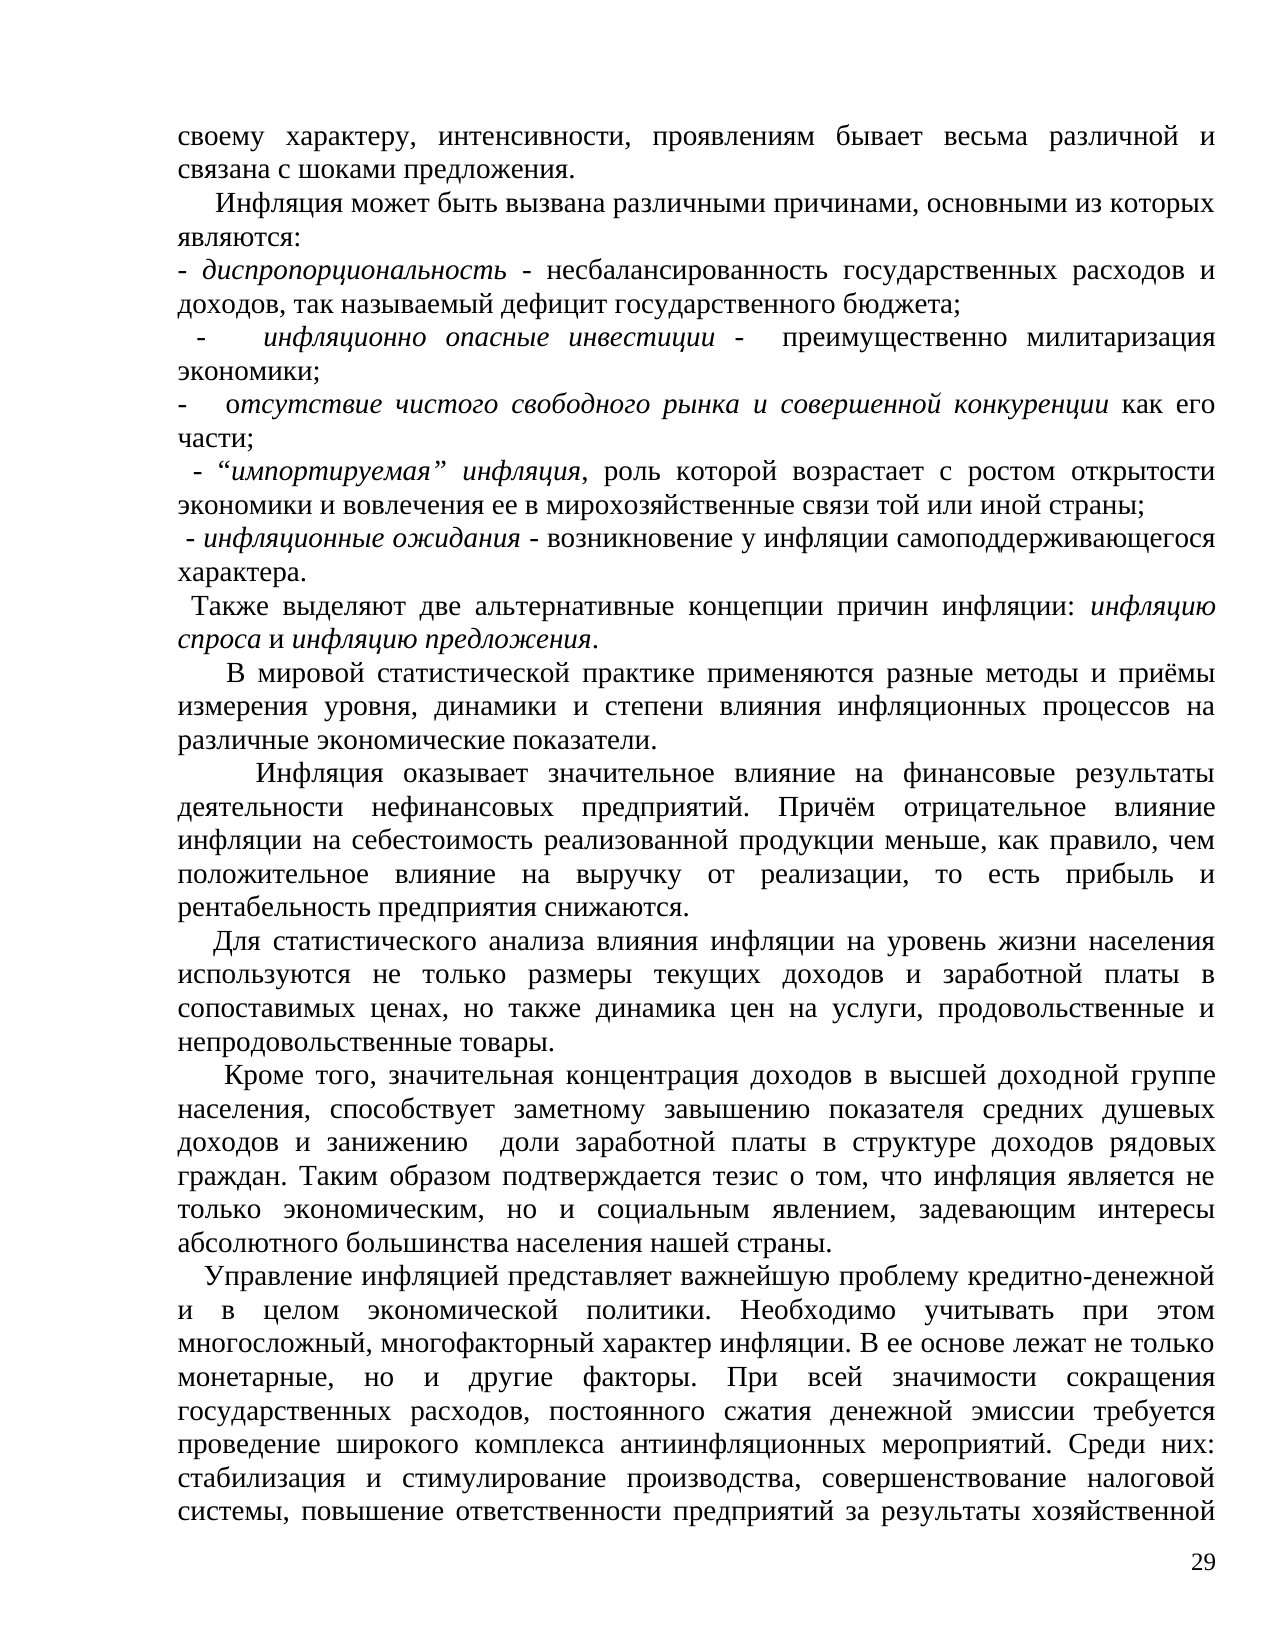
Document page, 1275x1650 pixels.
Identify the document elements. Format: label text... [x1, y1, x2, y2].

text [177, 118, 1216, 185]
text Кроме того, значительная концентрация доходов в высшей доходной группе населения, способствует заметному завышению показателя средних душевых доходов и занижению доли заработной платы в структуре доходов рядовых граждан. Таким образом подтверждается тезис о том, что инфляция является не только экономическим, но и социальным явлением, задевающим интересы абсолютного большинства населения нашей страны. [177, 1057, 1216, 1258]
text - “импортируемая” инфляция, роль которой возрастает с ростом открытости экономики и вовлечения ее в мирохозяйственные связи той или иной страны; [177, 453, 1216, 521]
text - отсутствие чистого свободного рынка и совершенной конкуренции как его части; [177, 386, 1216, 453]
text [177, 1258, 1216, 1527]
text Инфляция может быть вызвана различными причинами, основными из которых являются: [177, 185, 1216, 252]
text Инфляция оказывает значительное влияние на финансовые результаты деятельности нефинансовых предприятий. Причём отрицательное влияние инфляции на себестоимость реализованной продукции меньше, как правило, чем положительное влияние на выручку от реализации, то есть прибыль и рентабельность предприятия снижаются. [177, 755, 1216, 923]
text Также выделяют две альтернативные концепции причин инфляции: инфляцию спроса и инфляцию предложения. [177, 588, 1216, 655]
text - инфляционно опасные инвестиции - преимущественно милитаризация экономики; [177, 319, 1216, 386]
text - диспропорциональность - несбалансированность государственных расходов и доходов, так называемый дефицит государственного бюджета; [177, 252, 1216, 319]
text - инфляционные ожидания - возникновение у инфляции самоподдерживающегося характера. [177, 521, 1216, 588]
text В мировой статистической практике применяются разные методы и приёмы измерения уровня, динамики и степени влияния инфляционных процессов на различные экономические показатели. [177, 655, 1216, 755]
text Для статистического анализа влияния инфляции на уровень жизни населения используются не только размеры текущих доходов и заработной платы в сопоставимых ценах, но также динамика цен на услуги, продовольственные и непродовольственные товары. [177, 923, 1216, 1057]
